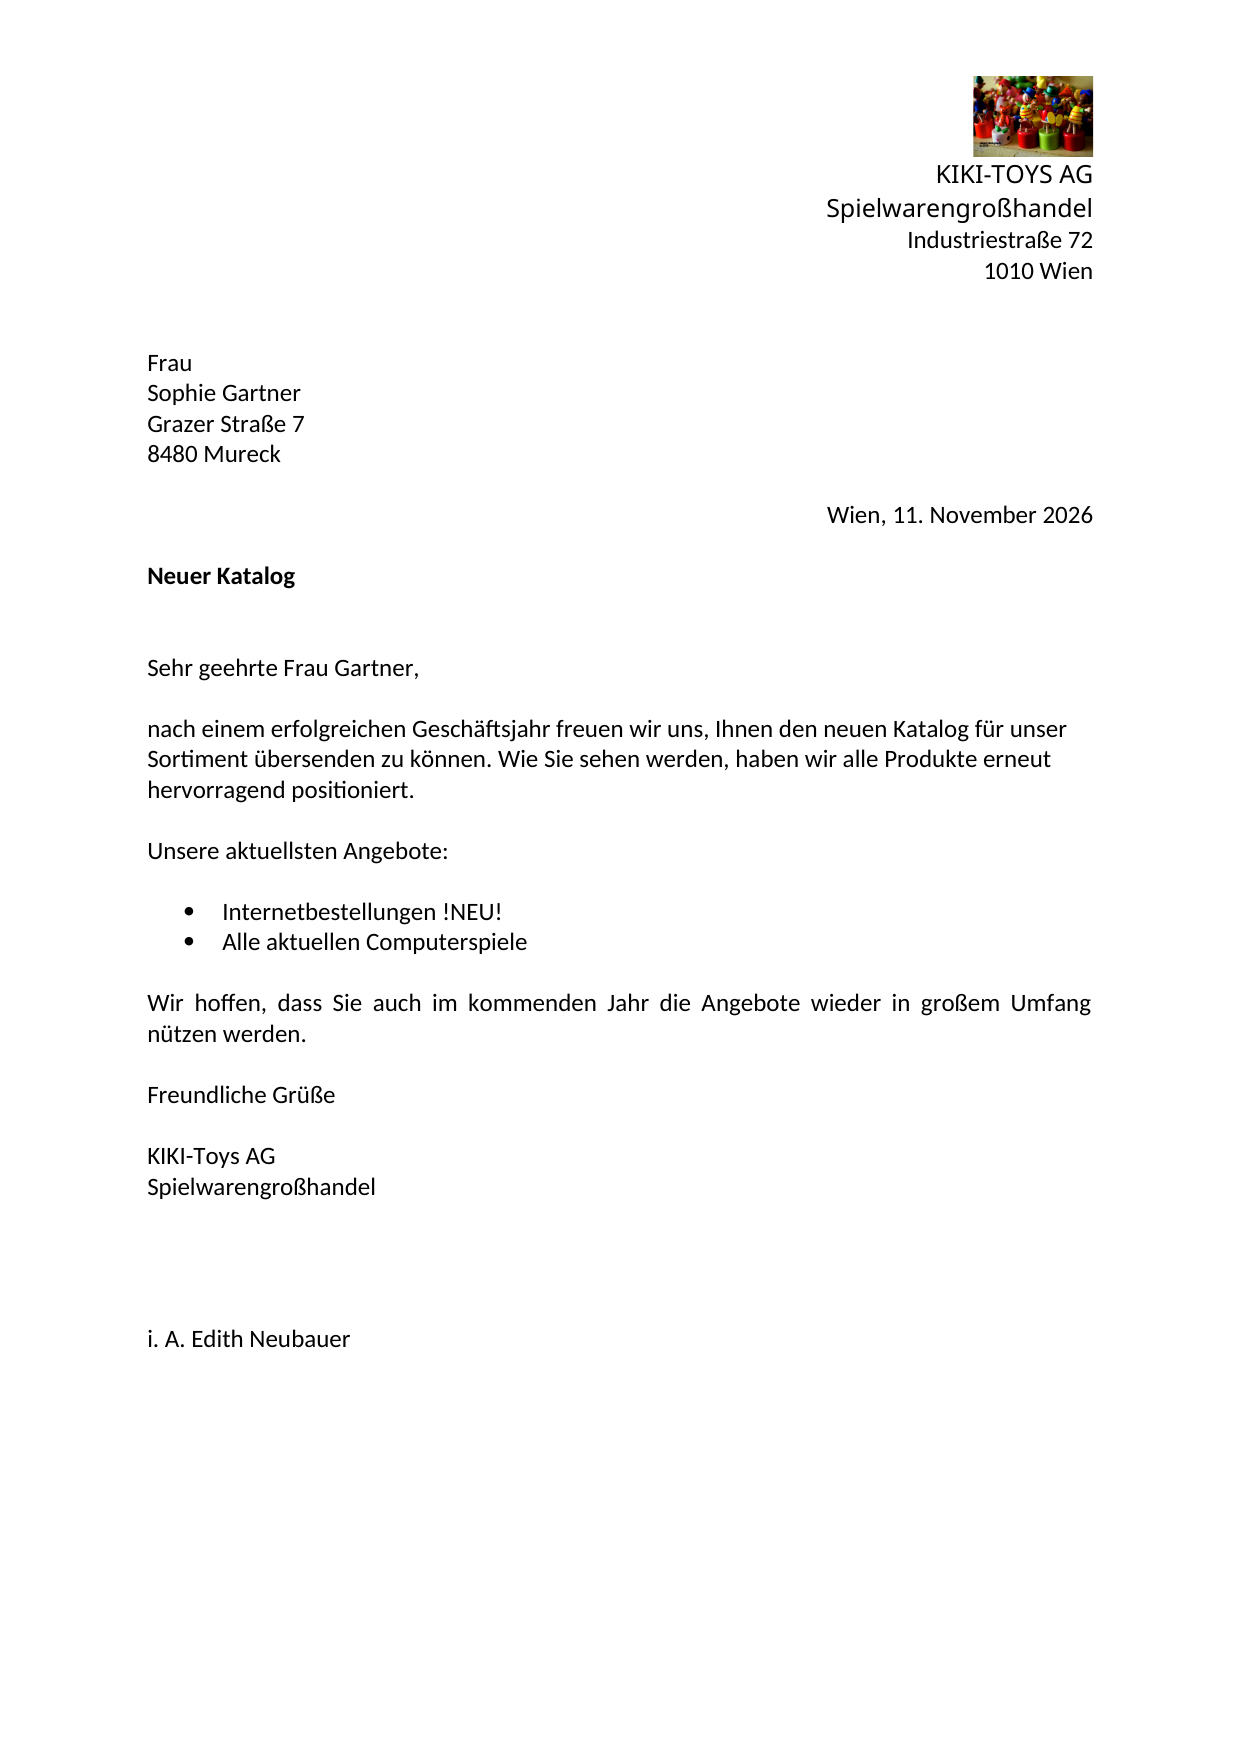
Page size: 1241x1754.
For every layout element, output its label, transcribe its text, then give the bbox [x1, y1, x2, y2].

text Unsere aktuellsten Angebote: [147, 835, 1093, 866]
list Alle aktuellen Computerspiele [184, 927, 1093, 957]
text Freundliche Grüße [147, 1079, 1093, 1110]
text Spielwarengroßhandel [147, 1171, 1093, 1201]
text Spielwarengroßhandel [147, 191, 1093, 224]
text Wien, 1. Juli 2019 [147, 499, 1093, 530]
text Neuer Katalog [147, 560, 1093, 591]
text Wir hoffen, dass Sie auch im kommenden Jahr die Angebote wieder in großem Umfang nützen werden. [147, 988, 1093, 1049]
text nach einem erfolgreichen Geschäftsjahr freuen wir uns, Ihnen den neuen Katalog für unser Sortiment übersenden zu können. Wie Sie sehen werden, haben wir alle Produkte erneut hervorragend positioniert. [147, 713, 1093, 804]
list Internetbestellungen !NEU! [184, 896, 1093, 927]
text 8480 Mureck [147, 438, 1093, 469]
text 1010 Wien [147, 255, 1093, 286]
text i. A. Edith Neubauer [147, 1323, 1093, 1354]
text KIKI-toys AG [147, 156, 1093, 191]
text Grazer Straße 7 [147, 408, 1093, 438]
text Industriestraße 72 [147, 224, 1093, 255]
picture [973, 76, 1094, 157]
text Sophie Gartner [147, 377, 1093, 408]
text Sehr geehrte Frau Gartner, [147, 652, 1093, 682]
text KIKI-Toys AG [147, 1140, 1093, 1171]
text Frau [147, 347, 1093, 377]
